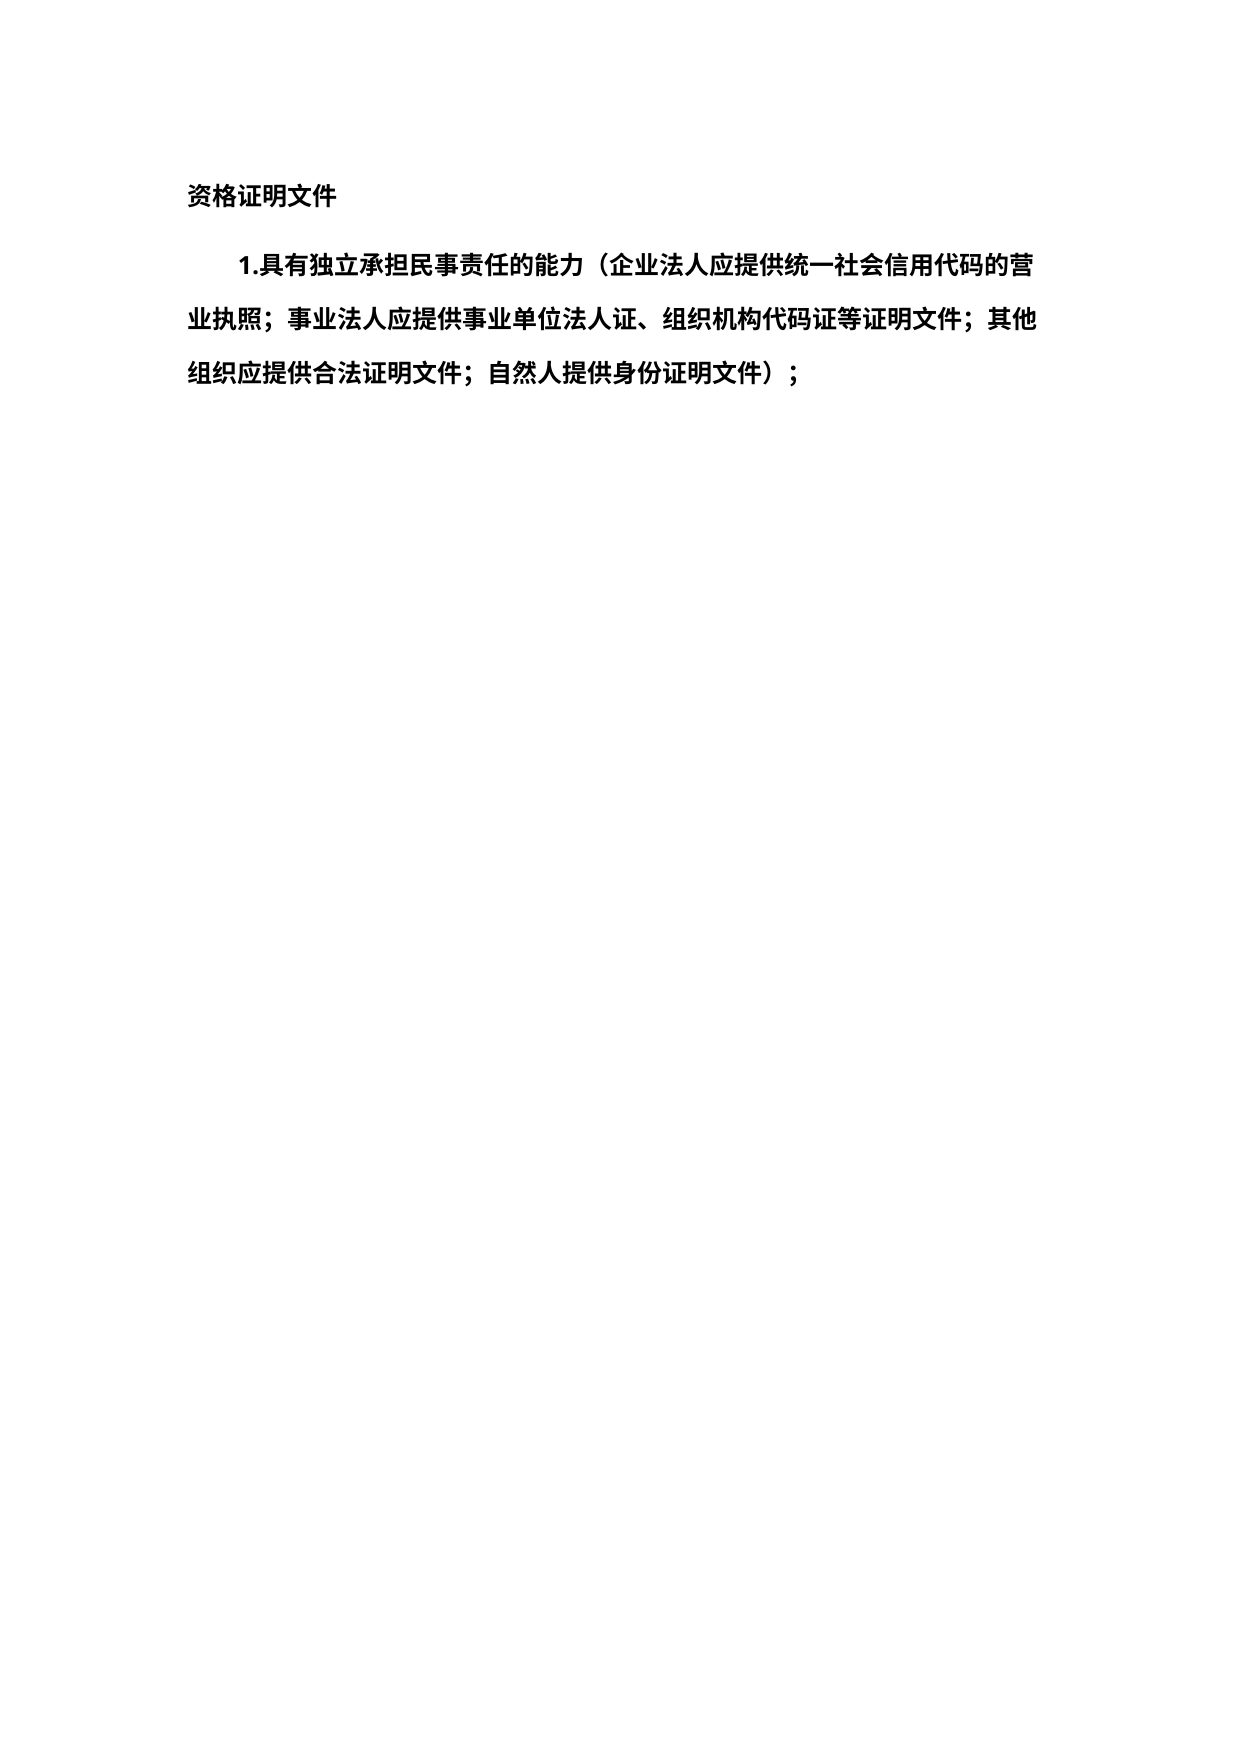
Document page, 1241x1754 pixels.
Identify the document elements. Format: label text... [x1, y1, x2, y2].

text 1.具有独立承担民事责任的能力（企业法人应提供统一社会信用代码的营业执照；事业法人应提供事业单位法人证、组织机构代码证等证明文件；其他组织应提供合法证明文件；自然人提供身份证明文件）； [187, 245, 1053, 390]
text 资格证明文件 [187, 162, 1053, 227]
